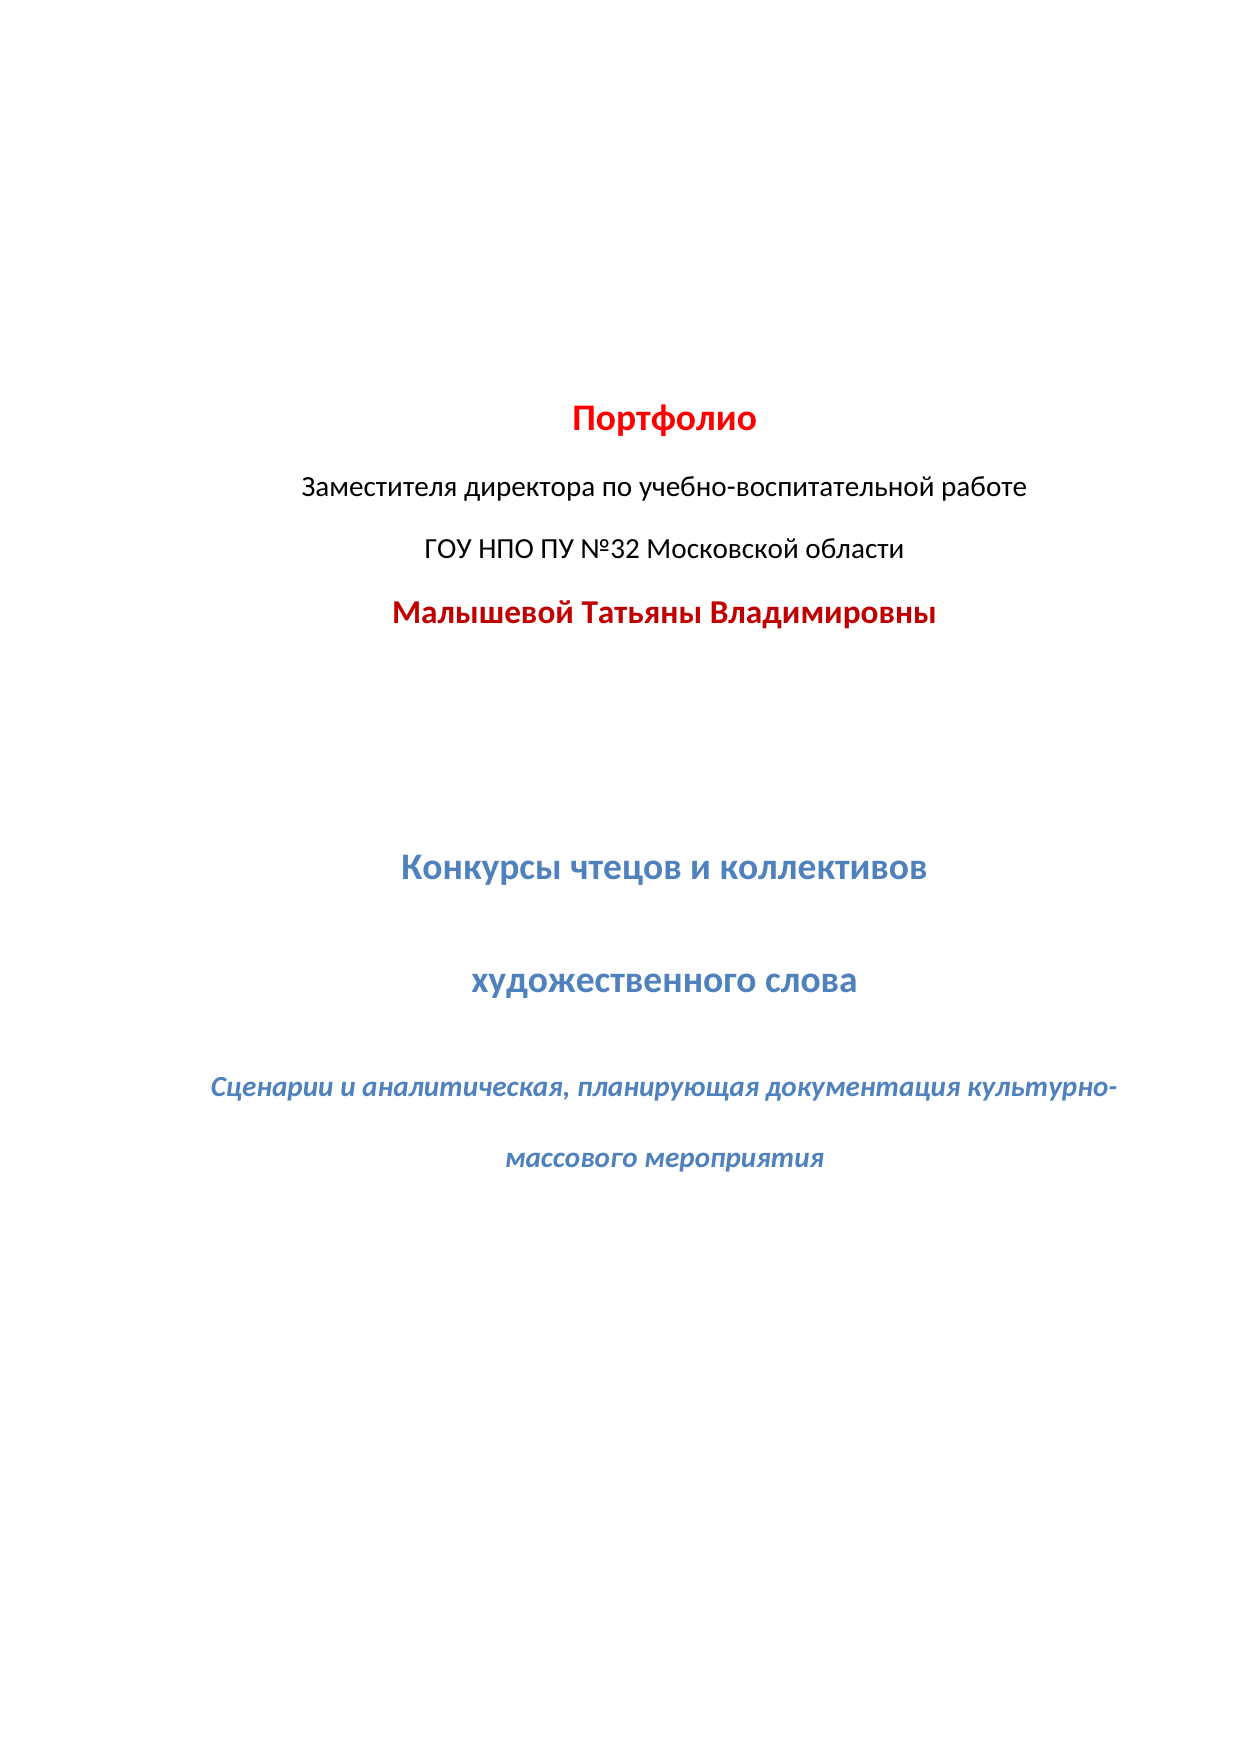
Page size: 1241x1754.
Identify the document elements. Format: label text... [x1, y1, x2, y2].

text Малышевой Татьяны Владимировны [177, 591, 1152, 632]
text Портфолио [177, 394, 1152, 440]
text Заместителя директора по учебно-воспитательной работе [177, 468, 1152, 503]
text Конкурсы чтецов и коллективов [177, 843, 1152, 889]
text Сценарии и аналитическая, планирующая документация культурно-массового мероприятия [177, 1068, 1152, 1175]
text художественного слова [177, 956, 1152, 1002]
text ГОУ НПО ПУ №32 Московской области [177, 530, 1152, 565]
